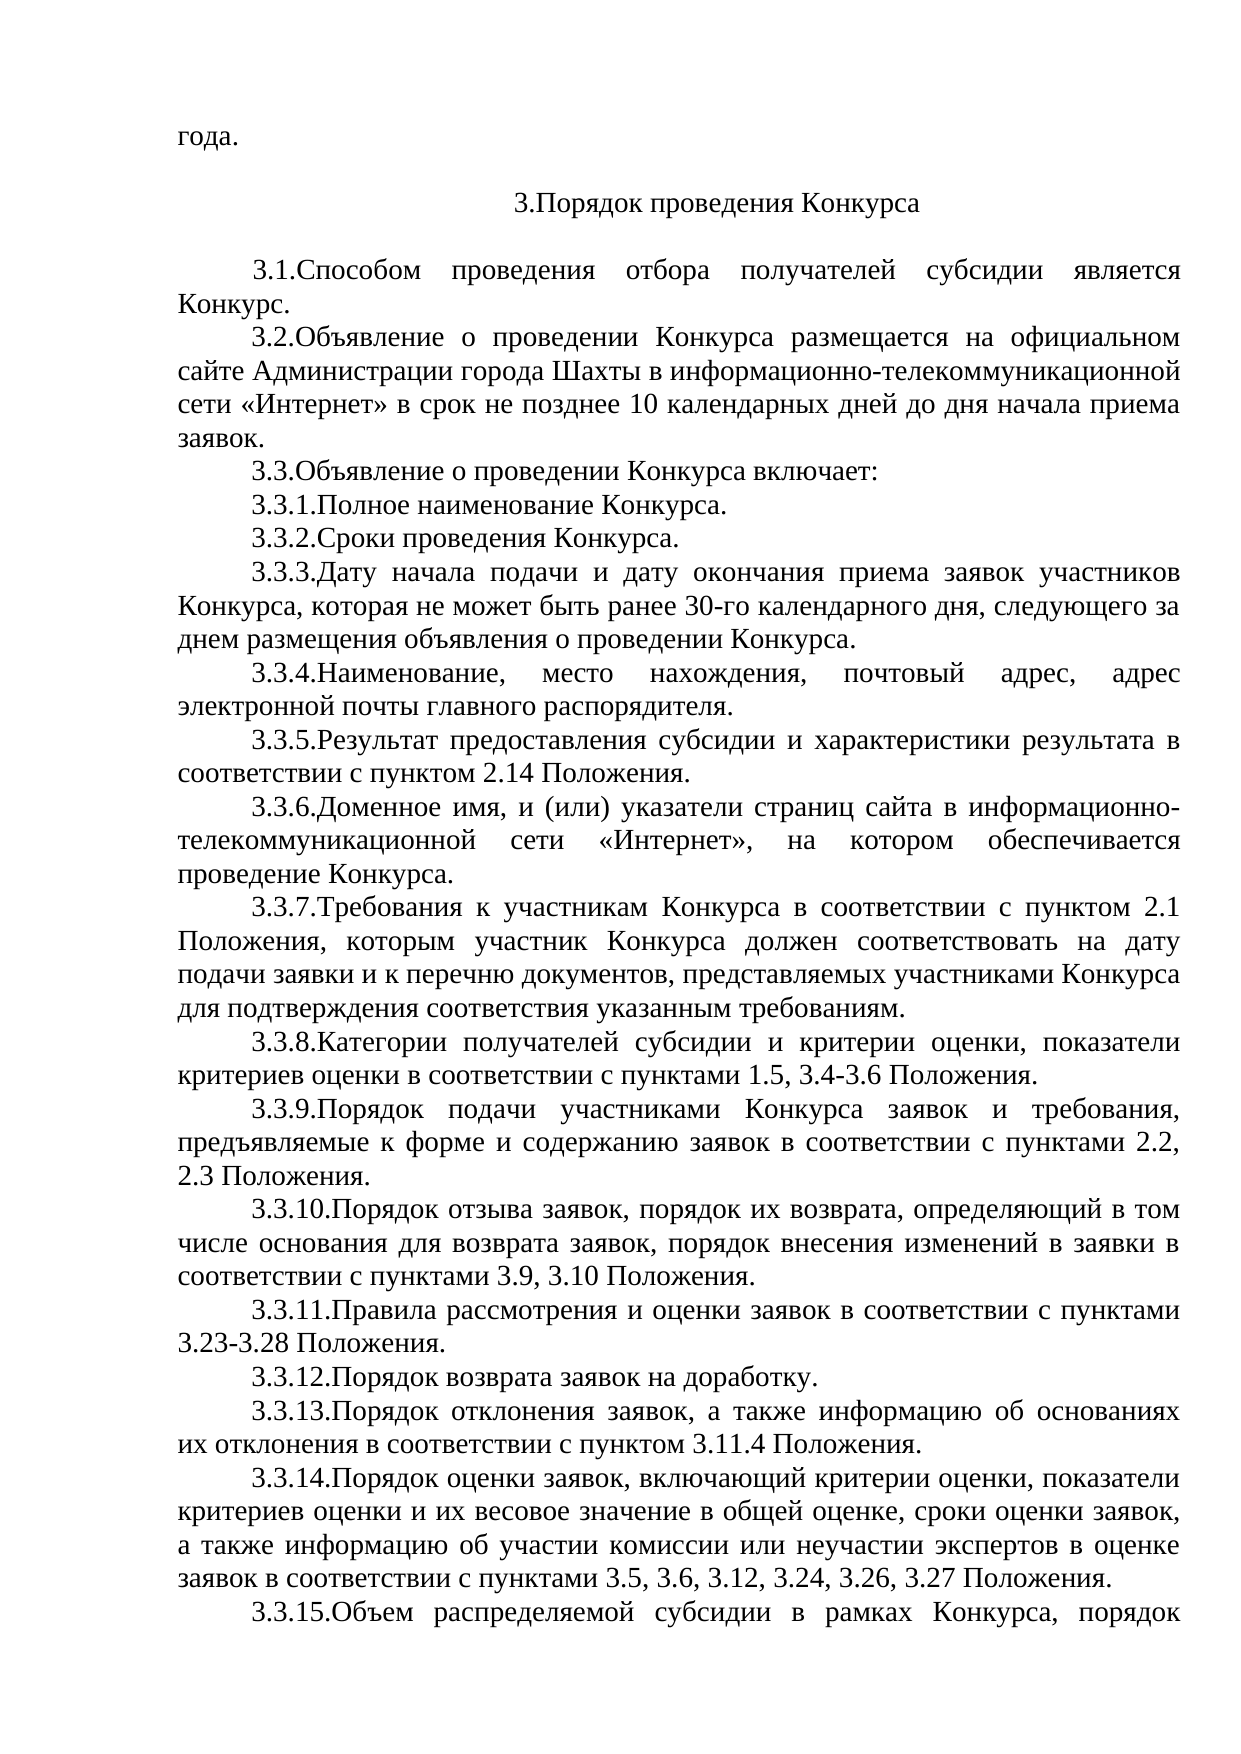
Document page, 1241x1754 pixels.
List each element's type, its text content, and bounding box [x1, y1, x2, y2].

text 3.3.14.Порядок оценки заявок, включающий критерии оценки, показатели критериев оценки и их весовое значение в общей оценке, сроки оценки заявок, а также информацию об участии комиссии или неучастии экспертов в оценке заявок в соответствии с пунктами 3.5, 3.6, 3.12, 3.24, 3.26, 3.27 Положения. [177, 1460, 1181, 1594]
text 3.3.1.Полное наименование Конкурса. [177, 487, 1181, 521]
text 3.3.Объявление о проведении Конкурса включает: [177, 453, 1181, 487]
text 3.3.3.Дату начала подачи и дату окончания приема заявок участников Конкурса, которая не может быть ранее 30-го календарного дня, следующего за днем размещения объявления о проведении Конкурса. [177, 554, 1181, 655]
text 3.3.6.Доменное имя, и (или) указатели страниц сайта в информационно-телекоммуникационной сети «Интернет», на котором обеспечивается проведение Конкурса. [177, 789, 1181, 889]
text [177, 118, 1181, 152]
text 3.Порядок проведения Конкурса [177, 185, 1181, 219]
text 3.1.Способом проведения отбора получателей субсидии является Конкурс. [177, 252, 1181, 319]
text 3.3.13.Порядок отклонения заявок, а также информацию об основаниях их отклонения в соответствии с пунктом 3.11.4 Положения. [177, 1393, 1181, 1460]
text 3.3.9.Порядок подачи участниками Конкурса заявок и требования, предъявляемые к форме и содержанию заявок в соответствии с пунктами 2.2, 2.3 Положения. [177, 1091, 1181, 1191]
text 3.3.11.Правила рассмотрения и оценки заявок в соответствии с пунктами 3.23-3.28 Положения. [177, 1292, 1181, 1359]
text 3.3.8.Категории получателей субсидии и критерии оценки, показатели критериев оценки в соответствии с пунктами 1.5, 3.4-3.6 Положения. [177, 1024, 1181, 1091]
text 3.3.5.Результат предоставления субсидии и характеристики результата в соответствии с пунктом 2.14 Положения. [177, 722, 1181, 789]
text 3.3.2.Сроки проведения Конкурса. [177, 521, 1181, 554]
text 3.3.4.Наименование, место нахождения, почтовый адрес, адрес электронной почты главного распорядителя. [177, 655, 1181, 722]
text 3.3.12.Порядок возврата заявок на доработку. [177, 1359, 1181, 1393]
text 3.3.10.Порядок отзыва заявок, порядок их возврата, определяющий в том числе основания для возврата заявок, порядок внесения изменений в заявки в соответствии с пунктами 3.9, 3.10 Положения. [177, 1191, 1181, 1292]
text 3.2.Объявление о проведении Конкурса размещается на официальном сайте Администрации города Шахты в информационно-телекоммуникационной сети «Интернет» в срок не позднее 10 календарных дней до дня начала приема заявок. [177, 319, 1181, 453]
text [177, 1594, 1181, 1627]
text 3.3.7.Требования к участникам Конкурса в соответствии с пунктом 2.1 Положения, которым участник Конкурса должен соответствовать на дату подачи заявки и к перечню документов, представляемых участниками Конкурса для подтверждения соответствия указанным требованиям. [177, 889, 1181, 1024]
